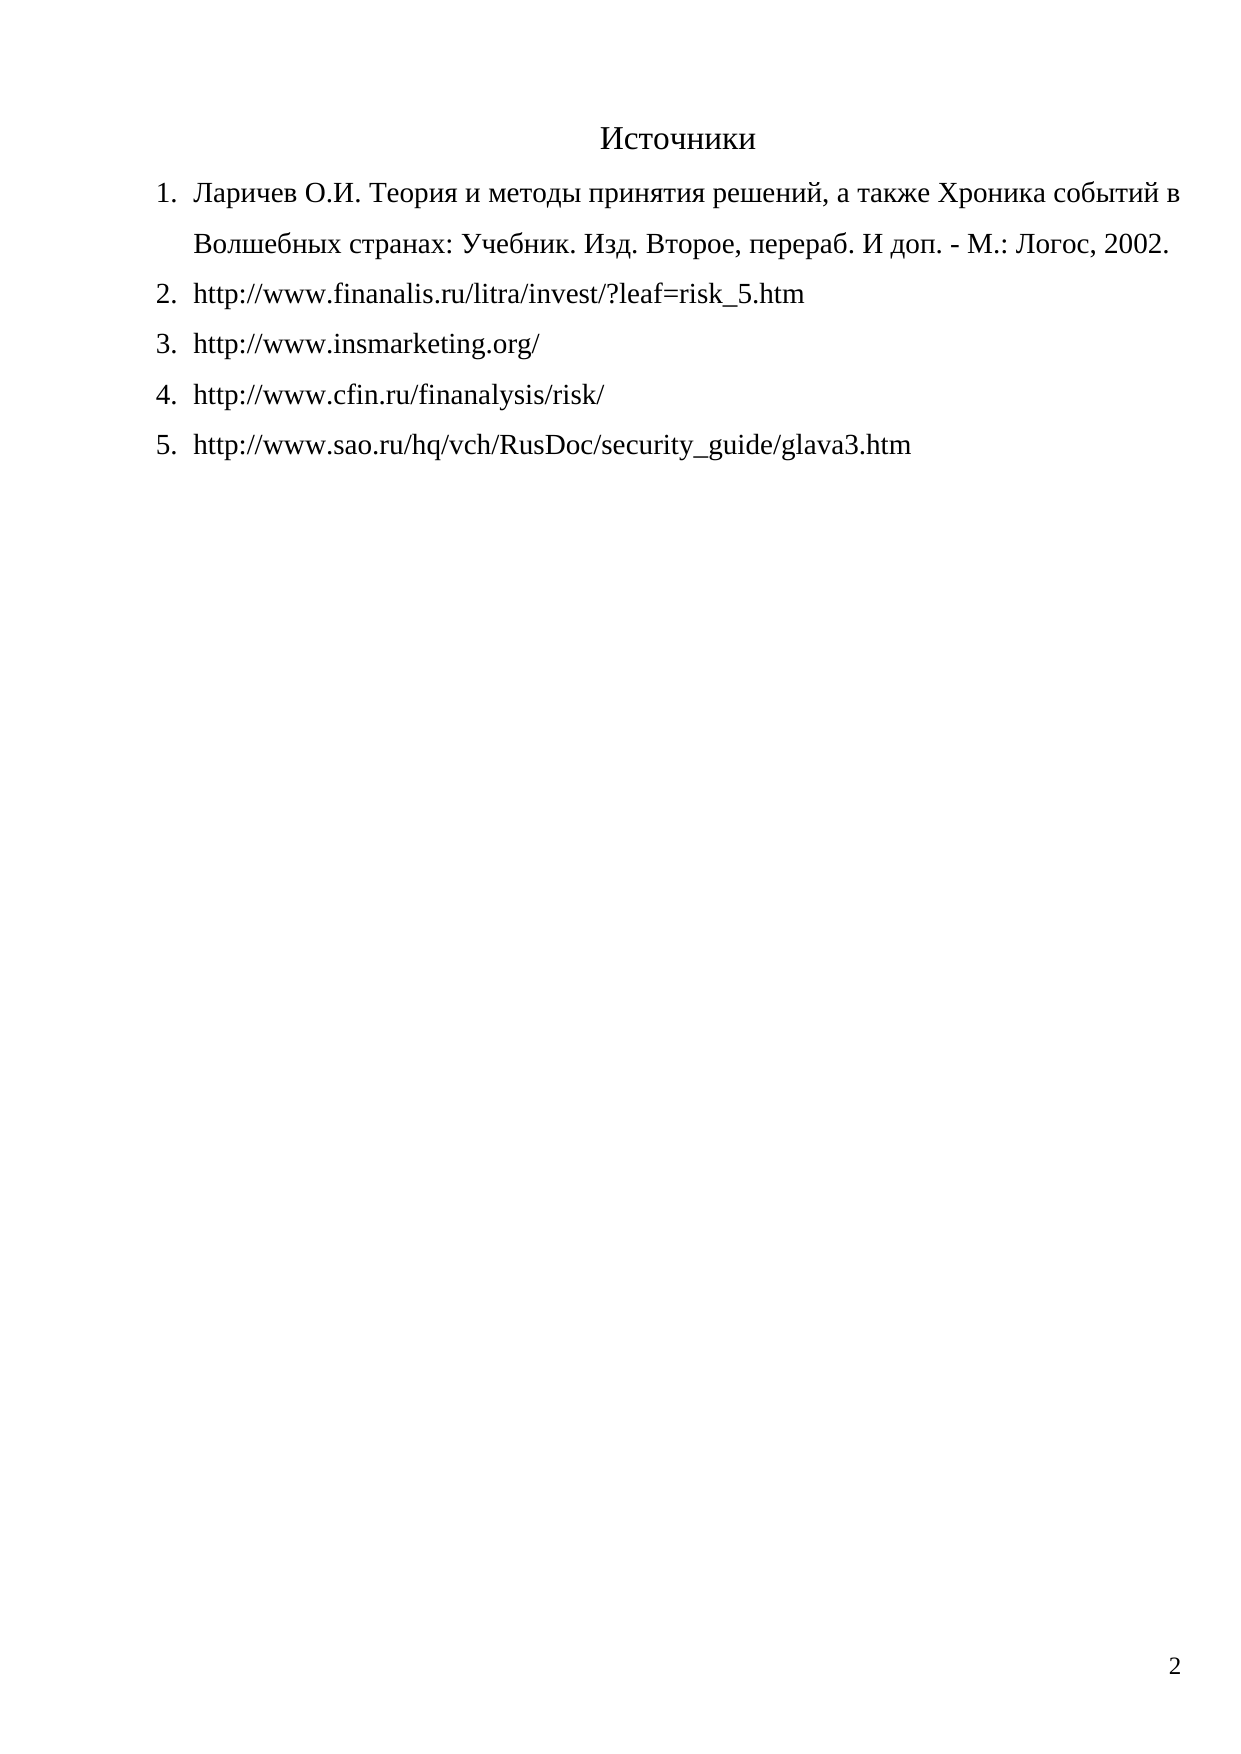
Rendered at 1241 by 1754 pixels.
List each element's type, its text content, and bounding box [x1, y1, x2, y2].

list http://www.sao.ru/hq/vch/RusDoc/security_guide/glava3.htm [156, 427, 1181, 461]
list http://www.cfin.ru/finanalysis/risk/ [156, 377, 1181, 410]
text Источники [118, 118, 1181, 156]
list Ларичев О.И. Теория и методы принятия решений, а также Хроника событий в Волшебных странах: Учебник. Изд. Второе, перераб. И доп. - М.: Логос, 2002. [156, 176, 1181, 259]
list http://www.finanalis.ru/litra/invest/?leaf=risk_5.htm [156, 276, 1181, 310]
list http://www.insmarketing.org/ [156, 327, 1181, 360]
